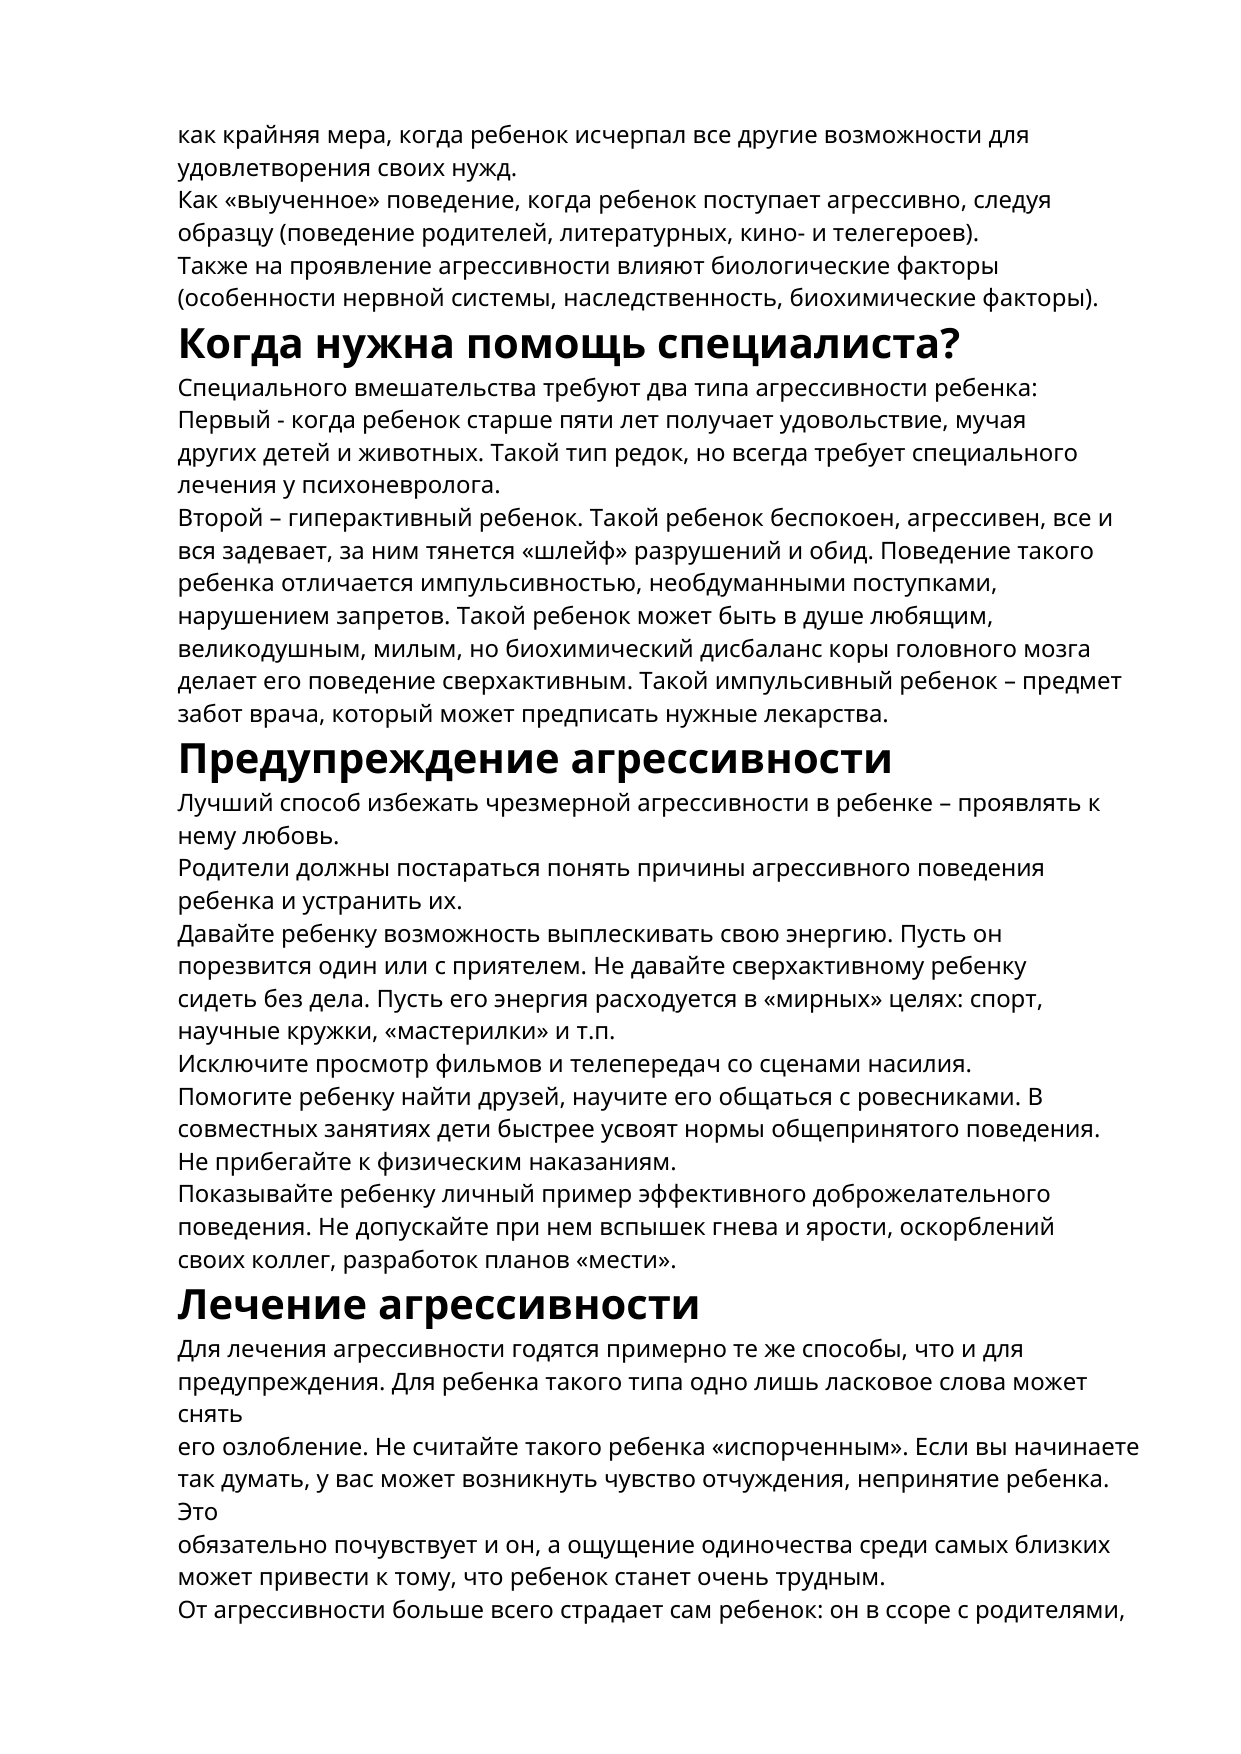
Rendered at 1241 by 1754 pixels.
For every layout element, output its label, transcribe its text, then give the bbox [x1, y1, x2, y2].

text забот врача, который может предписать нужные лекарства. [177, 697, 1152, 729]
text великодушным, милым, но биохимический дисбаланс коры головного мозга [177, 631, 1152, 664]
text удовлетворения своих нужд. [177, 151, 1152, 183]
text своих коллег, разработок планов «мести». [177, 1242, 1152, 1275]
text Для лечения агрессивности годятся примерно те же способы, что и для [177, 1332, 1152, 1364]
text совместных занятиях дети быстрее усвоят нормы общепринятого поведения. [177, 1112, 1152, 1144]
text так думать, у вас может возникнуть чувство отчуждения, непринятие ребенка. Это [177, 1462, 1152, 1527]
text Специального вмешательства требуют два типа агрессивности ребенка: [177, 371, 1152, 403]
text может привести к тому, что ребенок станет очень трудным. [177, 1560, 1152, 1593]
text поведения. Не допускайте при нем вспышек гнева и ярости, оскорблений [177, 1210, 1152, 1242]
text Как «выученное» поведение, когда ребенок поступает агрессивно, следуя [177, 183, 1152, 216]
text нему любовь. [177, 818, 1152, 851]
text предупреждения. Для ребенка такого типа одно лишь ласковое слова может снять [177, 1364, 1152, 1429]
text образцу (поведение родителей, литературных, кино- и телегероев). [177, 216, 1152, 248]
text Лучший способ избежать чрезмерной агрессивности в ребенке – проявлять к [177, 786, 1152, 818]
text Также на проявление агрессивности влияют биологические факторы [177, 248, 1152, 281]
text его озлобление. Не считайте такого ребенка «испорченным». Если вы начинаете [177, 1429, 1152, 1462]
text делает его поведение сверхактивным. Такой импульсивный ребенок – предмет [177, 664, 1152, 697]
text ребенка отличается импульсивностью, необдуманными поступками, [177, 566, 1152, 599]
text сидеть без дела. Пусть его энергия расходуется в «мирных» целях: спорт, [177, 982, 1152, 1014]
text Исключите просмотр фильмов и телепередач со сценами насилия. [177, 1047, 1152, 1079]
text обязательно почувствует и он, а ощущение одиночества среди самых близких [177, 1527, 1152, 1560]
text как крайняя мера, когда ребенок исчерпал все другие возможности для [177, 118, 1152, 151]
text нарушением запретов. Такой ребенок может быть в душе любящим, [177, 599, 1152, 631]
text От агрессивности больше всего страдает сам ребенок: он в ссоре с родителями, [177, 1593, 1152, 1625]
text Второй – гиперактивный ребенок. Такой ребенок беспокоен, агрессивен, все и [177, 501, 1152, 533]
text Предупреждение агрессивности [177, 729, 1152, 786]
text Показывайте ребенку личный пример эффективного доброжелательного [177, 1177, 1152, 1210]
text вся задевает, за ним тянется «шлейф» разрушений и обид. Поведение такого [177, 533, 1152, 566]
text других детей и животных. Такой тип редок, но всегда требует специального [177, 436, 1152, 468]
text Лечение агрессивности [177, 1275, 1152, 1332]
text научные кружки, «мастерилки» и т.п. [177, 1014, 1152, 1047]
text Не прибегайте к физическим наказаниям. [177, 1144, 1152, 1177]
text ребенка и устранить их. [177, 884, 1152, 916]
text (особенности нервной системы, наследственность, биохимические факторы). [177, 281, 1152, 314]
text порезвится один или с приятелем. Не давайте сверхактивному ребенку [177, 949, 1152, 982]
text Когда нужна помощь специалиста? [177, 314, 1152, 371]
text Помогите ребенку найти друзей, научите его общаться с ровесниками. В [177, 1079, 1152, 1112]
text Родители должны постараться понять причины агрессивного поведения [177, 851, 1152, 884]
text Давайте ребенку возможность выплескивать свою энергию. Пусть он [177, 916, 1152, 949]
text лечения у психоневролога. [177, 468, 1152, 501]
text Первый - когда ребенок старше пяти лет получает удовольствие, мучая [177, 403, 1152, 436]
